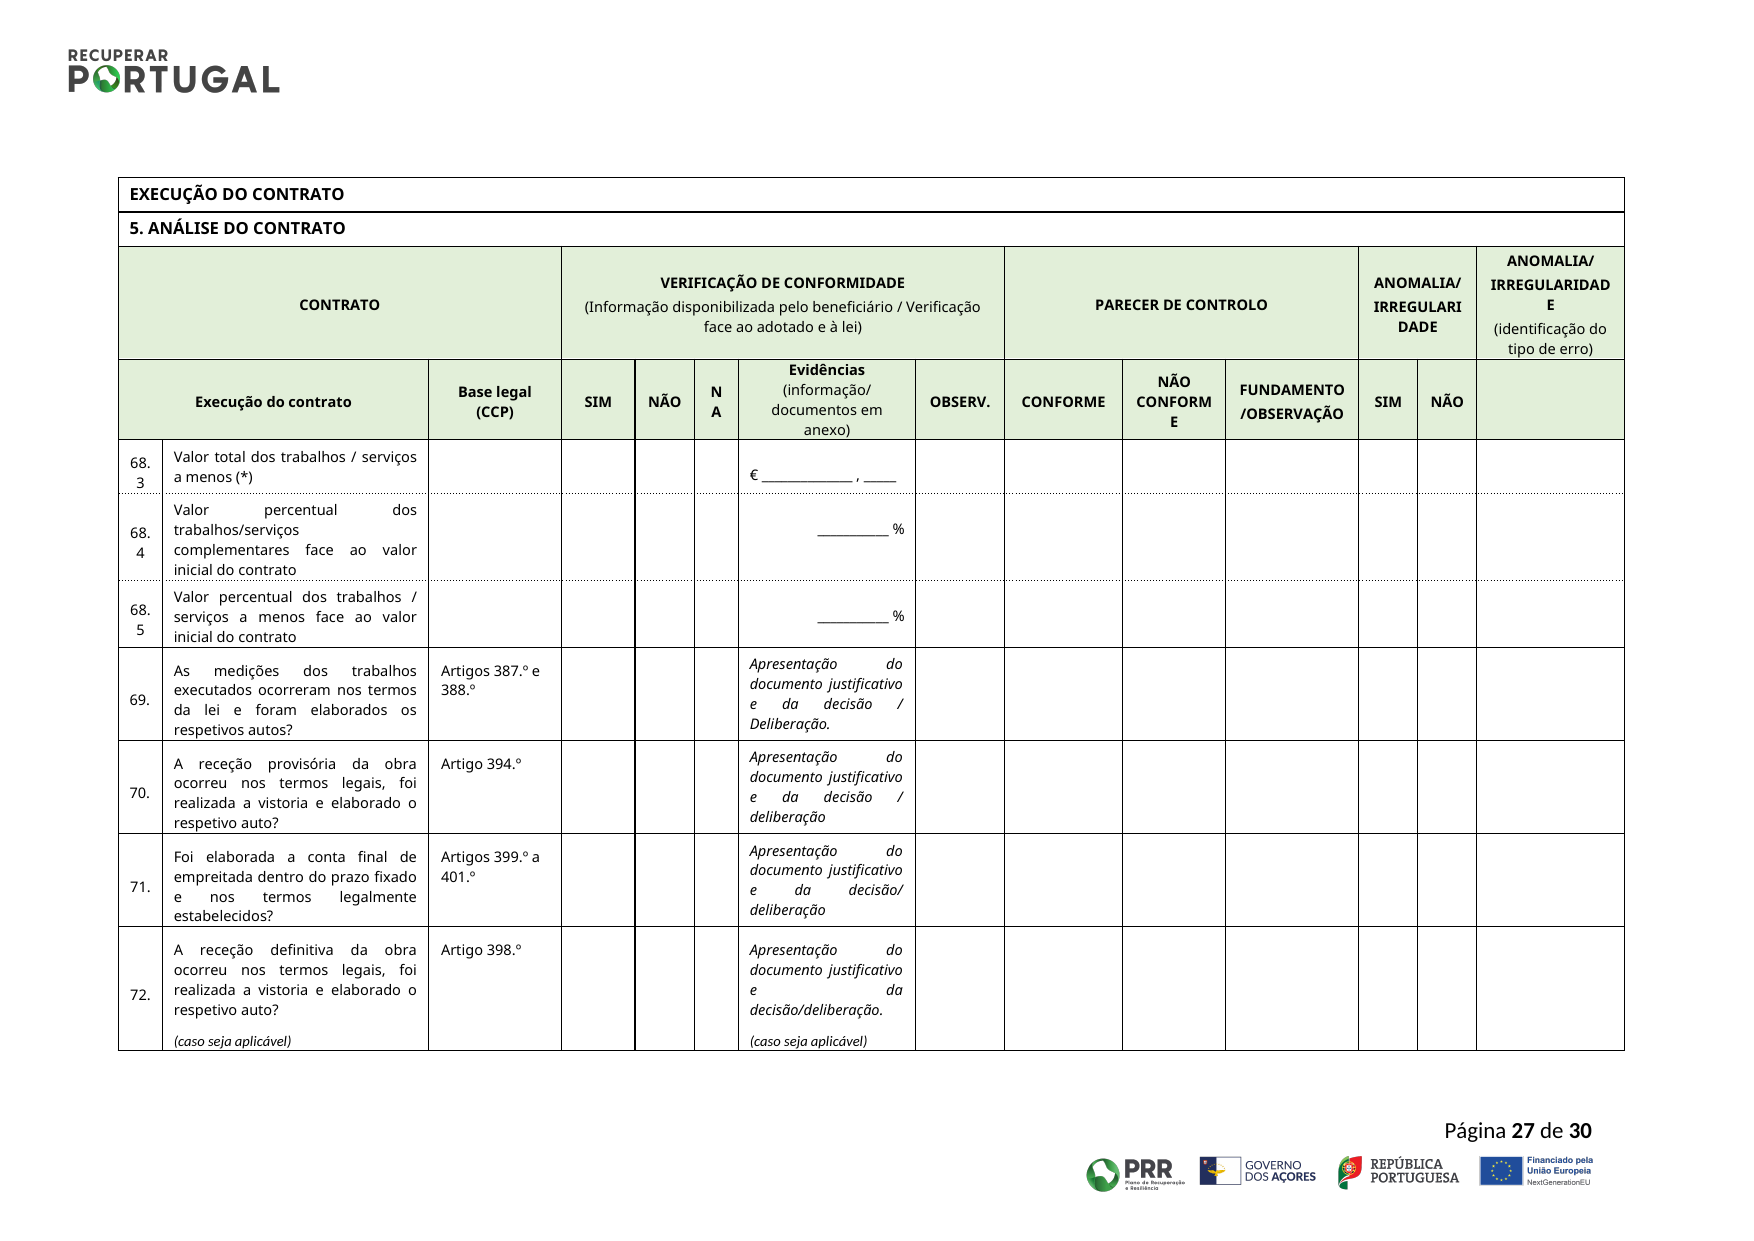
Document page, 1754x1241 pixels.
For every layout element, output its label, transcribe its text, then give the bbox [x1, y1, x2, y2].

table_cell NÃO CONFORME [1123, 360, 1225, 439]
table_cell [1226, 580, 1358, 647]
table_cell [916, 648, 1004, 740]
table_cell ___________ % [739, 580, 915, 647]
table_cell [1005, 927, 1122, 1049]
table_cell [1418, 834, 1476, 926]
table_cell 68.4 [119, 493, 162, 580]
table_cell [1477, 493, 1624, 580]
table_cell Apresentação do documento justificativo e da decisão / deliberação [739, 741, 915, 833]
table_cell As medições dos trabalhos executados ocorreram nos termos da lei e foram elaborados os respetivos autos? [163, 648, 428, 740]
table_cell [1477, 360, 1624, 439]
table_cell [429, 580, 561, 647]
table_cell [1123, 580, 1225, 647]
table_cell [916, 741, 1004, 833]
table_cell € ______________ , _____ [739, 440, 915, 493]
table_cell [916, 440, 1004, 493]
table_cell [695, 648, 738, 740]
table_cell [916, 927, 1004, 1049]
table_cell [1418, 440, 1476, 493]
table_cell [1477, 834, 1624, 926]
table_cell OBSERV. [916, 360, 1004, 439]
table_cell A receção provisória da obra ocorreu nos termos legais, foi realizada a vistoria e elaborado o respetivo auto? [163, 741, 428, 833]
table_cell [1005, 741, 1122, 833]
table_cell [1226, 741, 1358, 833]
table_cell [1005, 834, 1122, 926]
table_cell [1226, 927, 1358, 1049]
table_cell Artigo 398.º [429, 927, 561, 1049]
table_cell [562, 440, 634, 493]
table_cell Apresentação do documento justificativo e da decisão / Deliberação. [739, 648, 915, 740]
table_cell Valor total dos trabalhos / serviços a menos (*) [163, 440, 428, 493]
table_cell VERIFICAÇÃO DE CONFORMIDADE (Informação disponibilizada pelo beneficiário / Verificação face ao adotado e à lei) [562, 247, 1004, 358]
table_cell NA [695, 360, 738, 439]
table_cell [429, 440, 561, 493]
table_cell [1226, 440, 1358, 493]
table_cell [1005, 493, 1122, 580]
table_cell [636, 493, 694, 580]
table_cell Artigo 394.º [429, 741, 561, 833]
table_cell 5. ANÁLISE DO CONTRATO [119, 213, 1624, 246]
table_cell [1477, 648, 1624, 740]
table_cell [1418, 927, 1476, 1049]
table_cell [1005, 580, 1122, 647]
table_cell [916, 580, 1004, 647]
table_cell [1477, 741, 1624, 833]
table_cell [562, 648, 634, 740]
table_cell CONTRATO [119, 247, 561, 358]
table_cell 72. [119, 927, 162, 1049]
picture [1071, 1144, 1607, 1200]
table_cell [1123, 648, 1225, 740]
table_cell [1123, 493, 1225, 580]
table_cell A receção definitiva da obra ocorreu nos termos legais, foi realizada a vistoria e elaborado o respetivo auto? (caso seja aplicável) [163, 927, 428, 1049]
table_cell Artigos 399.º a 401.º [429, 834, 561, 926]
table_cell [695, 440, 738, 493]
table_cell 68.3 [119, 440, 162, 493]
table_cell [1477, 440, 1624, 493]
table_cell [695, 927, 738, 1049]
table_cell [1005, 440, 1122, 493]
table_cell Apresentação do documento justificativo e da decisão/deliberação. (caso seja aplicável) [739, 927, 915, 1049]
table_cell [636, 927, 694, 1049]
table_cell 70. [119, 741, 162, 833]
table_cell [1418, 580, 1476, 647]
table_cell ___________ % [739, 493, 915, 580]
table_cell [1226, 834, 1358, 926]
table_cell Base legal (CCP) [429, 360, 561, 439]
table_cell SIM [562, 360, 634, 439]
table_cell Valor percentual dos trabalhos/serviços complementares face ao valor inicial do contrato [163, 493, 428, 580]
table_cell [1005, 648, 1122, 740]
table_cell [1477, 580, 1624, 647]
table_cell [1226, 648, 1358, 740]
table_cell ANOMALIA/ IRREGULARIDADE [1359, 247, 1476, 358]
table_cell Foi elaborada a conta final de empreitada dentro do prazo fixado e nos termos legalmente estabelecidos? [163, 834, 428, 926]
table_cell [636, 834, 694, 926]
table_cell [1418, 648, 1476, 740]
table_cell [562, 834, 634, 926]
table_cell SIM [1359, 360, 1417, 439]
table_cell [1359, 493, 1417, 580]
table_cell 69. [119, 648, 162, 740]
table_cell Artigos 387.º e 388.º [429, 648, 561, 740]
table_cell PARECER DE CONTROLO [1005, 247, 1358, 358]
table_cell [1359, 834, 1417, 926]
table_cell Apresentação do documento justificativo e da decisão/ deliberação [739, 834, 915, 926]
table_cell [1418, 741, 1476, 833]
table_cell FUNDAMENTO /OBSERVAÇÃO [1226, 360, 1358, 439]
table_cell [916, 834, 1004, 926]
table_cell [1359, 648, 1417, 740]
table_cell [562, 580, 634, 647]
picture [58, 40, 290, 102]
table_cell [1359, 927, 1417, 1049]
table_cell Evidências (informação/ documentos em anexo) [739, 360, 915, 439]
table_cell [695, 741, 738, 833]
table_cell [562, 741, 634, 833]
table_cell [636, 741, 694, 833]
table_cell [1359, 440, 1417, 493]
table_cell [1123, 927, 1225, 1049]
table_cell [1477, 927, 1624, 1049]
table_cell [1226, 493, 1358, 580]
table_cell [1123, 440, 1225, 493]
table_cell NÃO [636, 360, 694, 439]
table_cell [1123, 741, 1225, 833]
table_cell [562, 493, 634, 580]
table_cell CONFORME [1005, 360, 1122, 439]
table_cell [695, 834, 738, 926]
table_cell [636, 440, 694, 493]
table_cell [1359, 580, 1417, 647]
table_cell [636, 580, 694, 647]
table_cell [916, 493, 1004, 580]
table_cell 68.5 [119, 580, 162, 647]
table_header EXECUÇÃO DO CONTRATO [119, 178, 1624, 211]
table_cell [1359, 741, 1417, 833]
table_cell NÃO [1418, 360, 1476, 439]
table_cell ANOMALIA/ IRREGULARIDADE (identificação do tipo de erro) [1477, 247, 1624, 358]
table_cell [562, 927, 634, 1049]
table_cell Valor percentual dos trabalhos / serviços a menos face ao valor inicial do contrato [163, 580, 428, 647]
table_cell [695, 493, 738, 580]
table_cell [429, 493, 561, 580]
table_cell [636, 648, 694, 740]
table_cell Execução do contrato [119, 360, 428, 439]
table_cell [695, 580, 738, 647]
table_cell 71. [119, 834, 162, 926]
table_cell [1418, 493, 1476, 580]
table_cell [1123, 834, 1225, 926]
